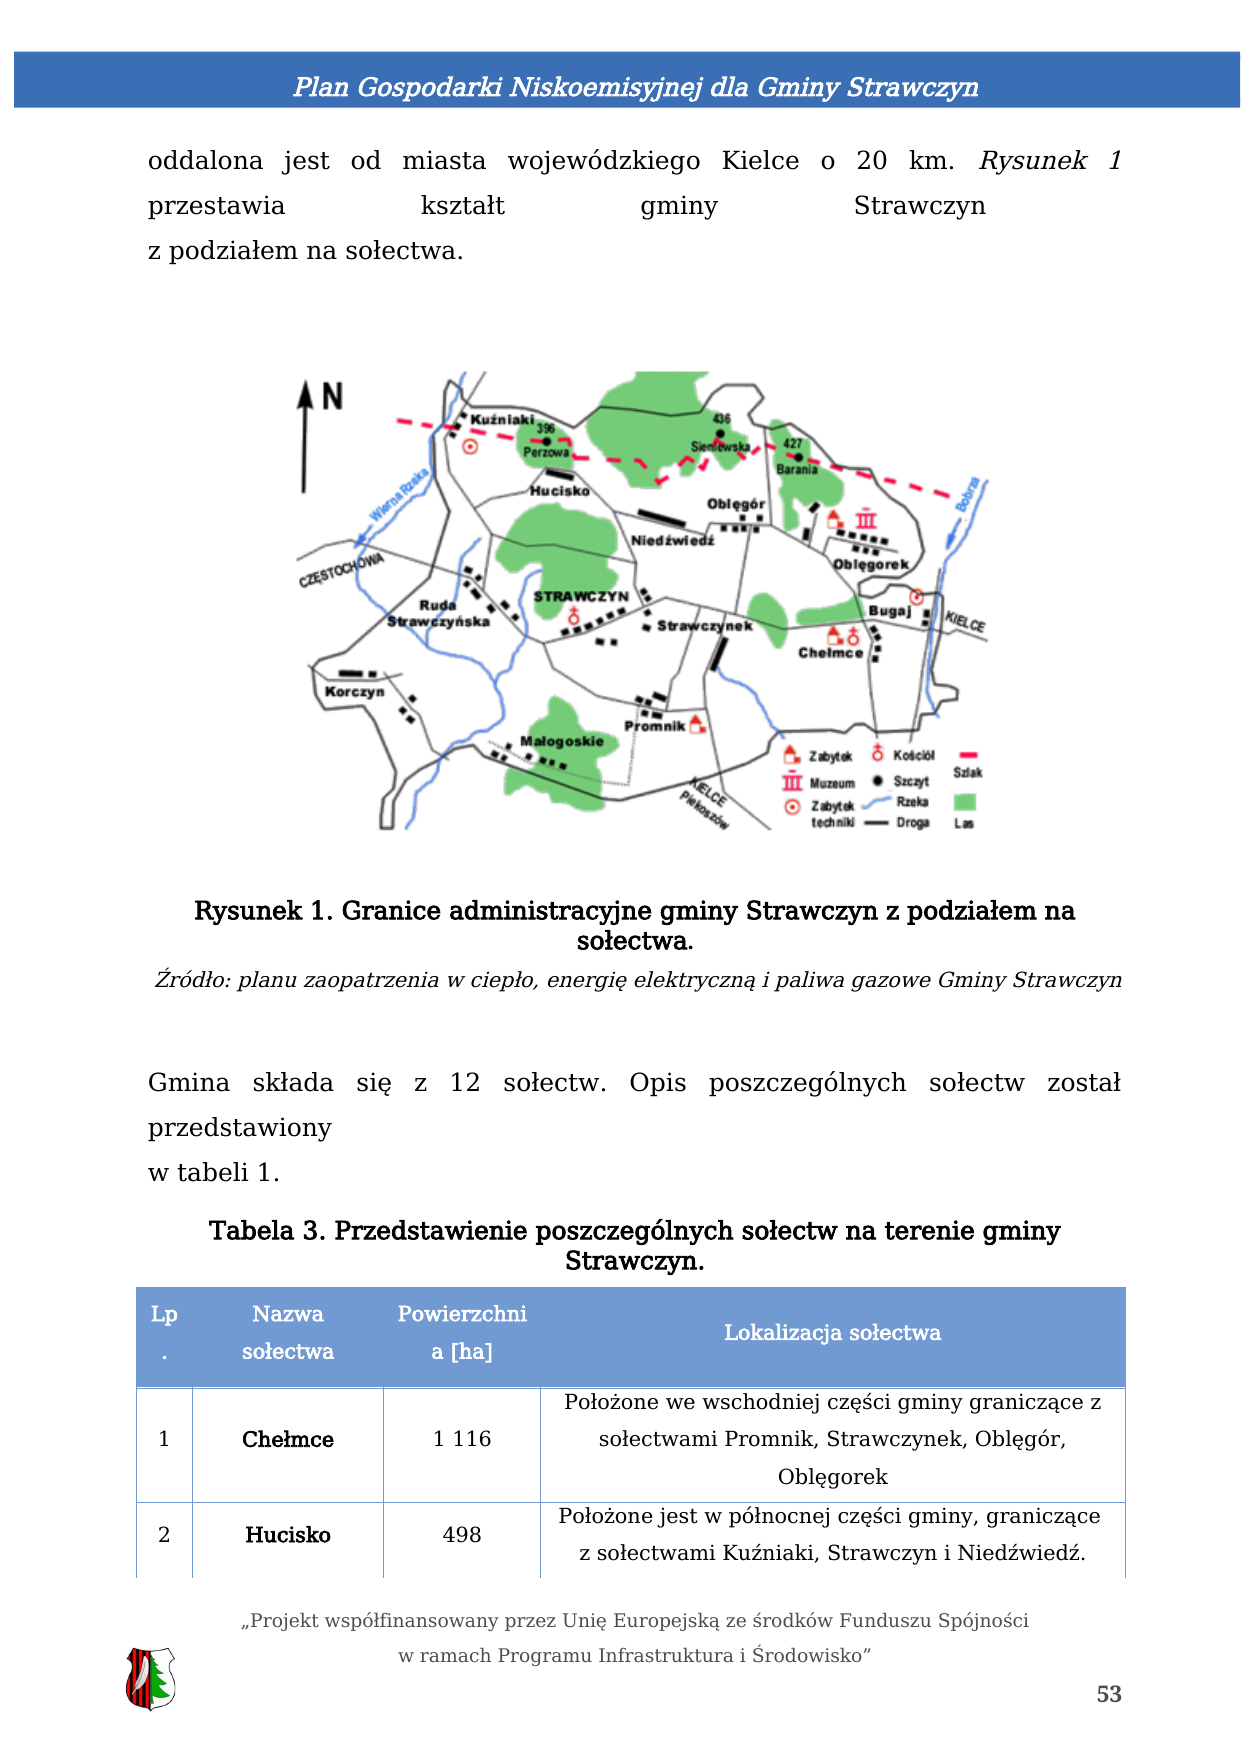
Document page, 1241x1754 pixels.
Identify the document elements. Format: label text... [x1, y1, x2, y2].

picture [125, 1647, 176, 1712]
table_cell 498 [384, 1503, 540, 1578]
text Źródło: planu zaopatrzenia w ciepło, energię elektryczną i paliwa gazowe Gminy Strawczyn [148, 967, 1122, 992]
table_header Lokalizacja sołectwa [541, 1288, 1125, 1387]
table_header Lp. [137, 1288, 192, 1387]
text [148, 145, 1122, 265]
table_cell Hucisko [193, 1503, 383, 1578]
text Rysunek 1. Granice administracyjne gminy Strawczyn z podziałem na sołectwa. [148, 894, 1122, 954]
table_cell Położone jest w północnej części gminy, graniczące z sołectwami Kuźniaki, Strawczyn i Niedźwiedź. [541, 1503, 1125, 1578]
table_cell Położone we wschodniej części gminy graniczące z sołectwami Promnik, Strawczynek, Oblęgór, Oblęgorek [541, 1389, 1125, 1502]
picture [249, 324, 1020, 867]
text Tabela 3. Przedstawienie poszczególnych sołectw na terenie gminy Strawczyn. [148, 1214, 1122, 1274]
table_header Powierzchnia [ha] [384, 1288, 540, 1387]
text Gmina składa się z 12 sołectw. Opis poszczególnych sołectw został przedstawiony w tabeli 1. [148, 1067, 1122, 1187]
table_cell Chełmce [193, 1389, 383, 1502]
table_cell 1 116 [384, 1389, 540, 1502]
table_cell 1 [137, 1389, 192, 1502]
table_cell 2 [137, 1503, 192, 1578]
table_header Nazwa sołectwa [193, 1288, 383, 1387]
